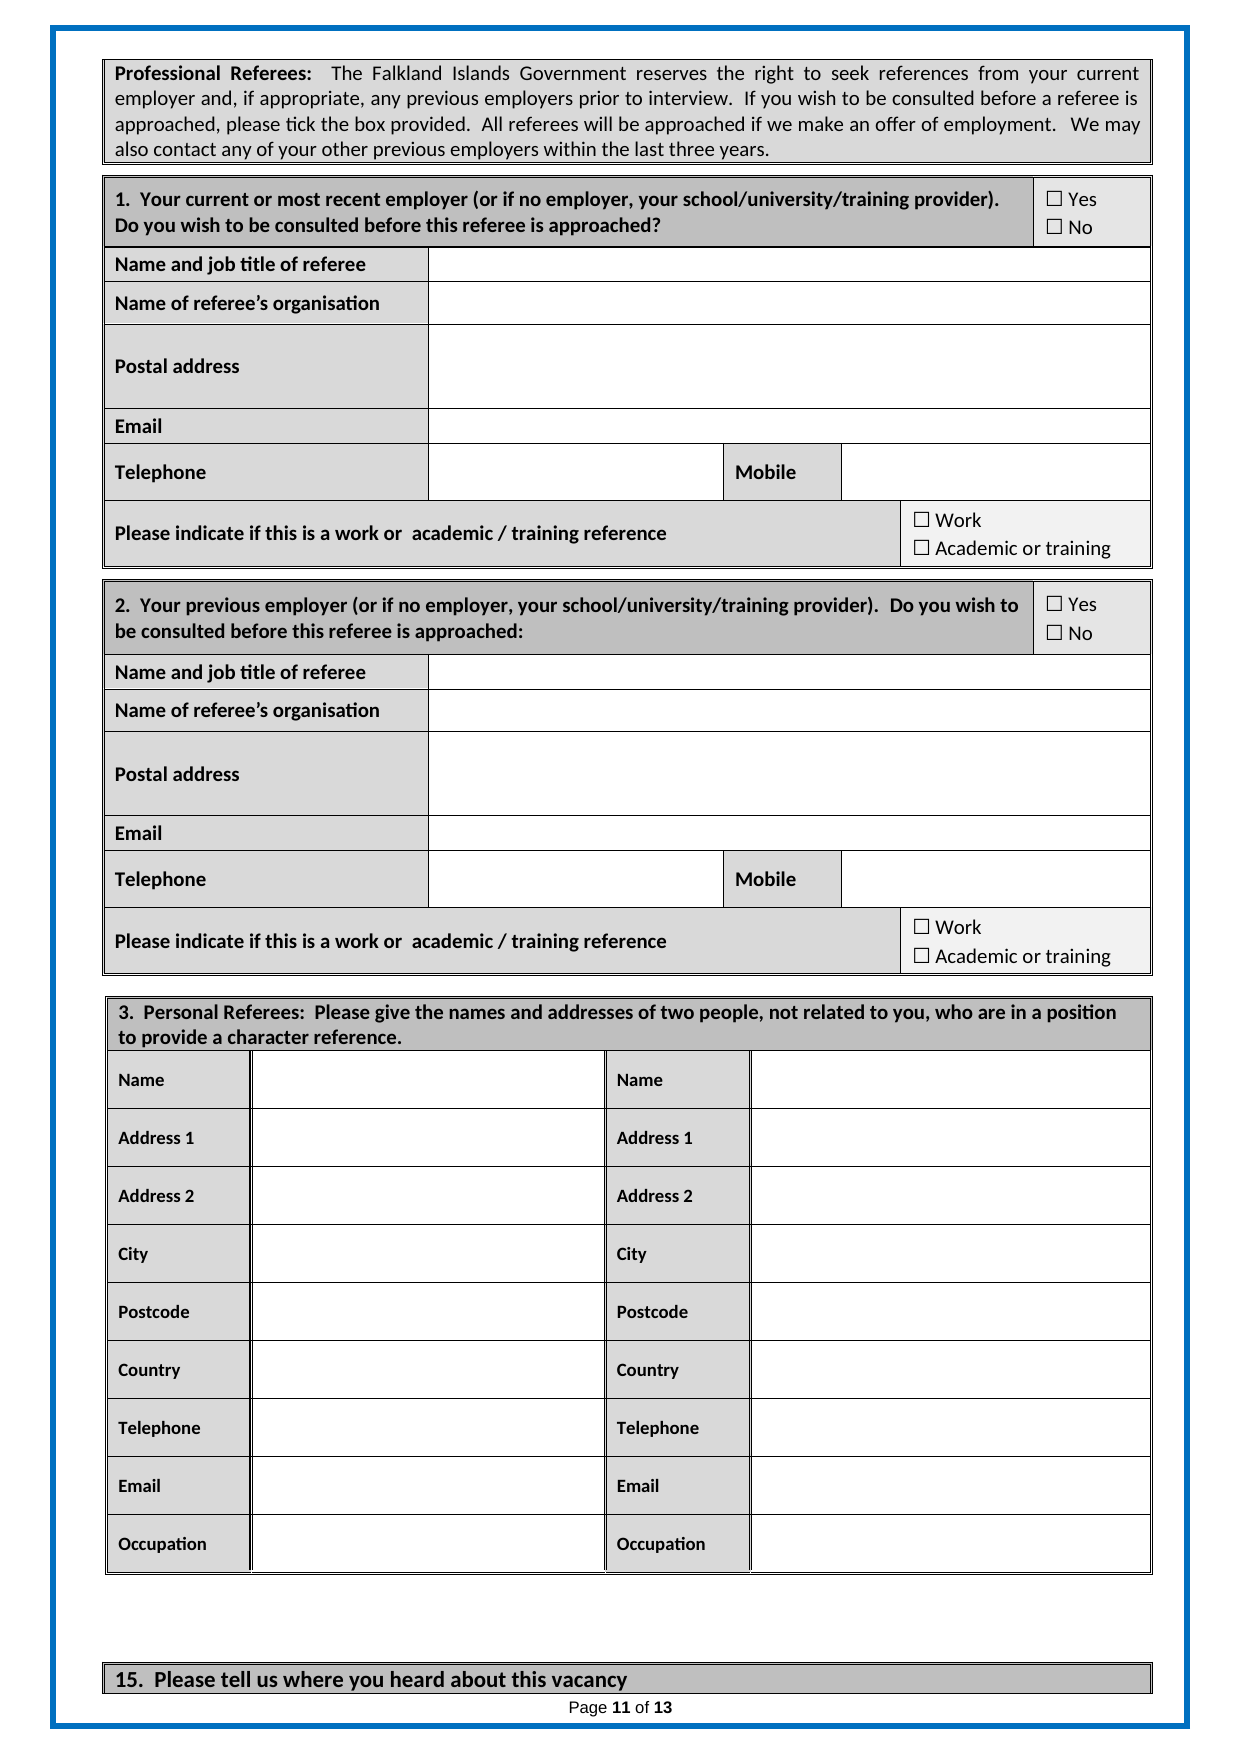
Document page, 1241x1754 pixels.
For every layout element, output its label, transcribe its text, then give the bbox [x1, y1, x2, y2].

table_cell City [108, 1225, 249, 1282]
table_cell Name of referee’s organisation [105, 282, 428, 323]
table_cell Postal address [105, 732, 428, 815]
table_cell Email [105, 409, 428, 443]
table_cell Email [607, 1457, 749, 1514]
table_cell Postcode [108, 1283, 249, 1340]
table_cell Address 1 [607, 1109, 749, 1166]
table_cell Name [108, 1051, 249, 1108]
table_cell [253, 1167, 604, 1224]
table_cell Country [108, 1341, 249, 1398]
table_cell Mobile [724, 851, 841, 907]
table_cell Email [108, 1457, 249, 1514]
table_cell [251, 1515, 605, 1572]
table_header 3. Personal Referees: Please give the names and addresses of two people, not related to you, who are in a position to provide a character reference. [108, 999, 1150, 1050]
table_cell [429, 655, 1150, 688]
table_cell [429, 409, 1150, 443]
table_header Yes No [1034, 178, 1150, 246]
table_cell [752, 1341, 1150, 1398]
table_cell Please indicate if this is a work or academic / training reference [105, 908, 900, 973]
table_cell [429, 690, 1150, 731]
table_cell Postal address [105, 325, 428, 408]
table_cell [429, 248, 1150, 281]
table_cell [429, 444, 723, 500]
table_cell [842, 851, 1150, 907]
table_cell Mobile [724, 444, 841, 500]
table_cell Telephone [105, 851, 428, 907]
table_header 1. Your current or most recent employer (or if no employer, your school/university/training provider). Do you wish to be consulted before this referee is approached? [105, 178, 1033, 246]
table_cell [752, 1167, 1150, 1224]
table_cell [253, 1283, 604, 1340]
table_cell [429, 282, 1150, 323]
table_cell Country [607, 1341, 749, 1398]
table_cell Telephone [607, 1399, 749, 1456]
table_cell Email [105, 816, 428, 850]
table_cell Occupation [605, 1515, 751, 1572]
table_cell Please indicate if this is a work or academic / training reference [105, 501, 900, 566]
table_cell [429, 816, 1150, 850]
table_cell Professional Referees: The Falkland Islands Government reserves the right to seek references from your current employer and, if appropriate, any previous employers prior to interview. If you wish to be consulted before a referee is approached, please tick the box provided. All referees will be approached if we make an offer of employment. We may also contact any of your other previous employers within the last three years. [105, 60, 1150, 162]
table_cell [752, 1283, 1150, 1340]
table_cell Work Academic or training [901, 908, 1150, 973]
table_cell Address 2 [108, 1167, 249, 1224]
table_cell [253, 1225, 604, 1282]
table_cell City [607, 1225, 749, 1282]
table_cell Telephone [108, 1399, 249, 1456]
table_header 15. Please tell us where you heard about this vacancy [105, 1665, 1150, 1693]
table_cell [752, 1051, 1150, 1108]
table_cell [429, 851, 723, 907]
table_cell Telephone [105, 444, 428, 500]
table_cell Name of referee’s organisation [105, 690, 428, 731]
table_header Yes No [1034, 582, 1150, 654]
table_cell Postcode [607, 1283, 749, 1340]
table_cell Occupation [108, 1515, 251, 1572]
table_cell [752, 1399, 1150, 1456]
table_cell [253, 1341, 604, 1398]
table_cell Name [607, 1051, 749, 1108]
table_header 2. Your previous employer (or if no employer, your school/university/training provider). Do you wish to be consulted before this referee is approached: [105, 582, 1033, 654]
table_cell Name and job title of referee [105, 248, 428, 281]
table_cell Name and job title of referee [105, 655, 428, 688]
table_cell Address 2 [607, 1167, 749, 1224]
table_cell Work Academic or training [901, 501, 1150, 566]
table_cell [751, 1515, 1150, 1572]
table_cell Address 1 [108, 1109, 249, 1166]
table_cell [253, 1457, 604, 1514]
table_cell [752, 1225, 1150, 1282]
table_cell [429, 732, 1150, 815]
table_cell [253, 1399, 604, 1456]
table_cell [253, 1109, 604, 1166]
table_cell [429, 325, 1150, 408]
table_cell [752, 1109, 1150, 1166]
table_cell [253, 1051, 604, 1108]
table_cell [752, 1457, 1150, 1514]
table_cell [842, 444, 1150, 500]
